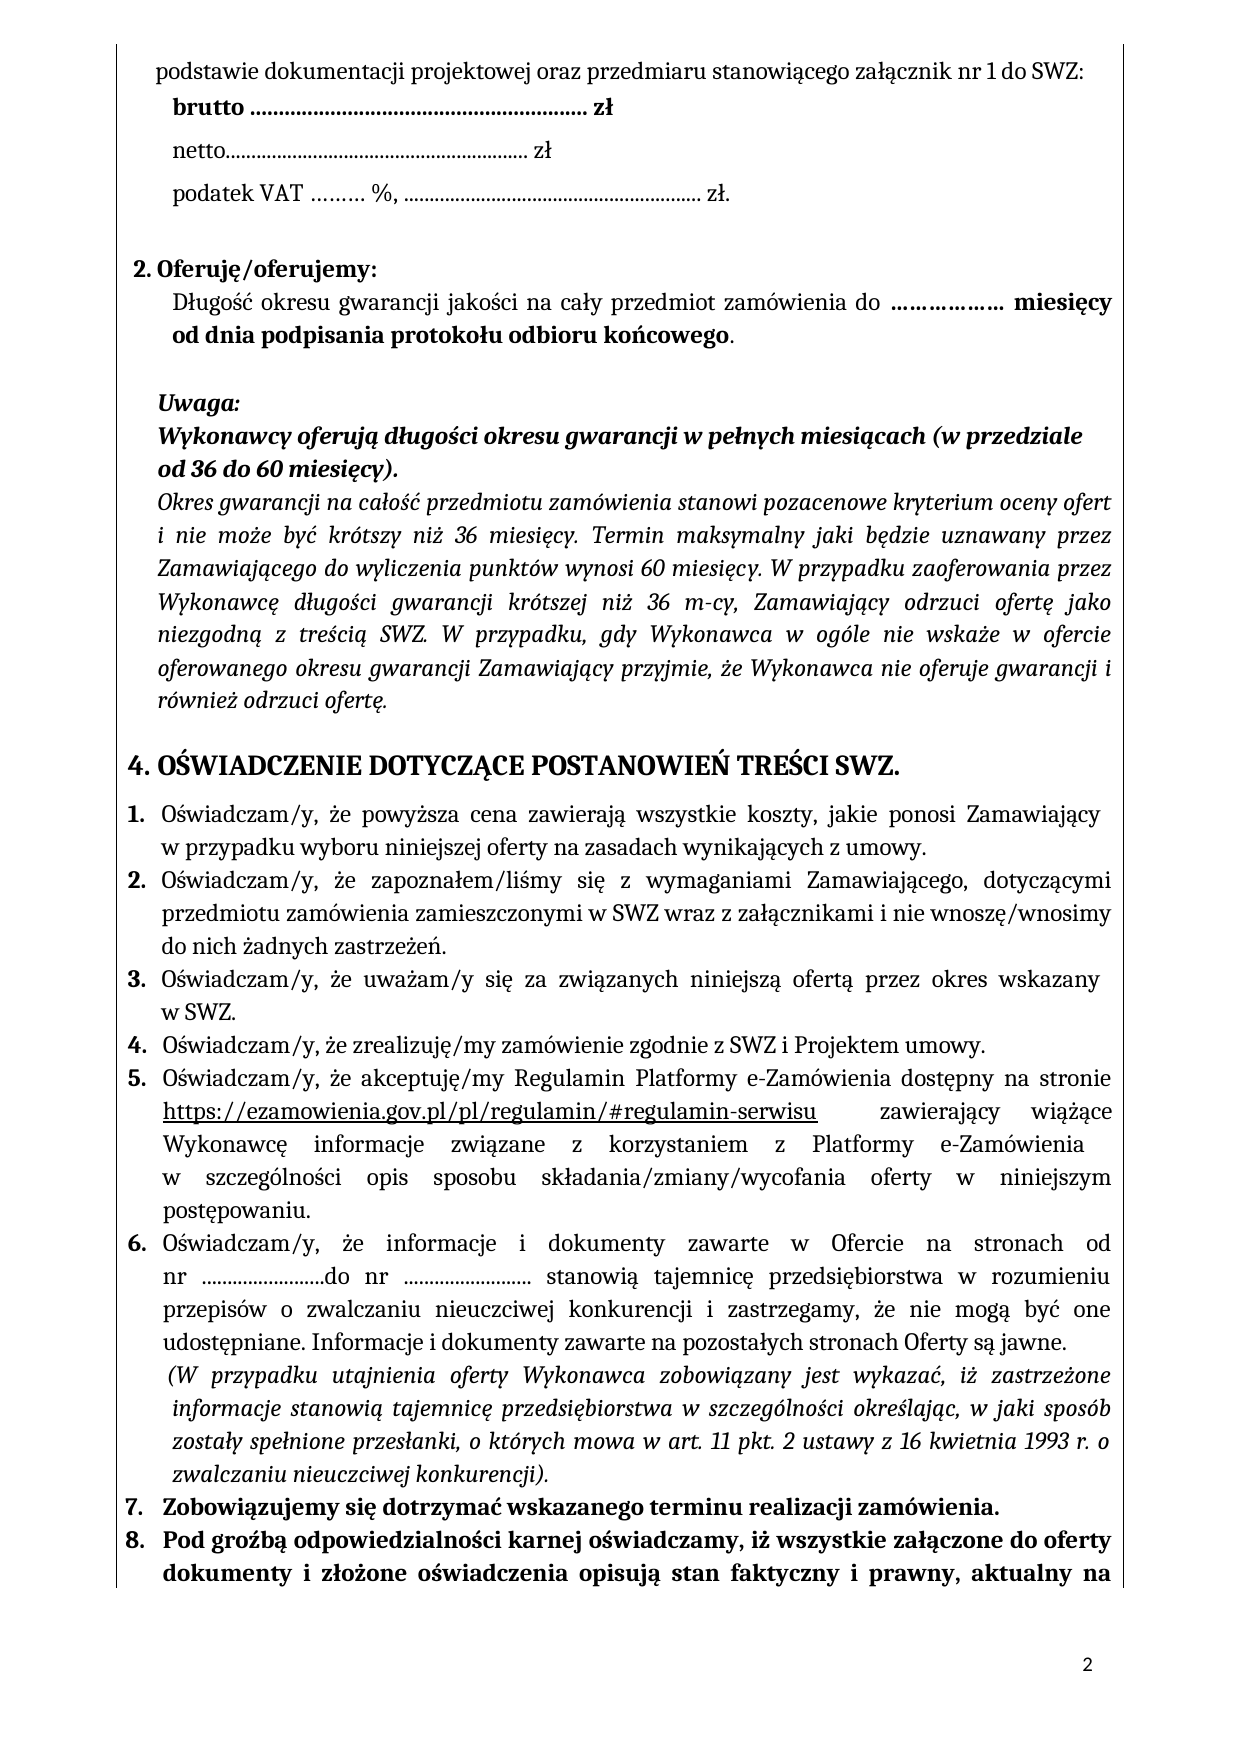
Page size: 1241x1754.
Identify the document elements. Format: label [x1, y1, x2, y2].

table_cell [117, 749, 1123, 1588]
table_cell [117, 44, 1123, 749]
